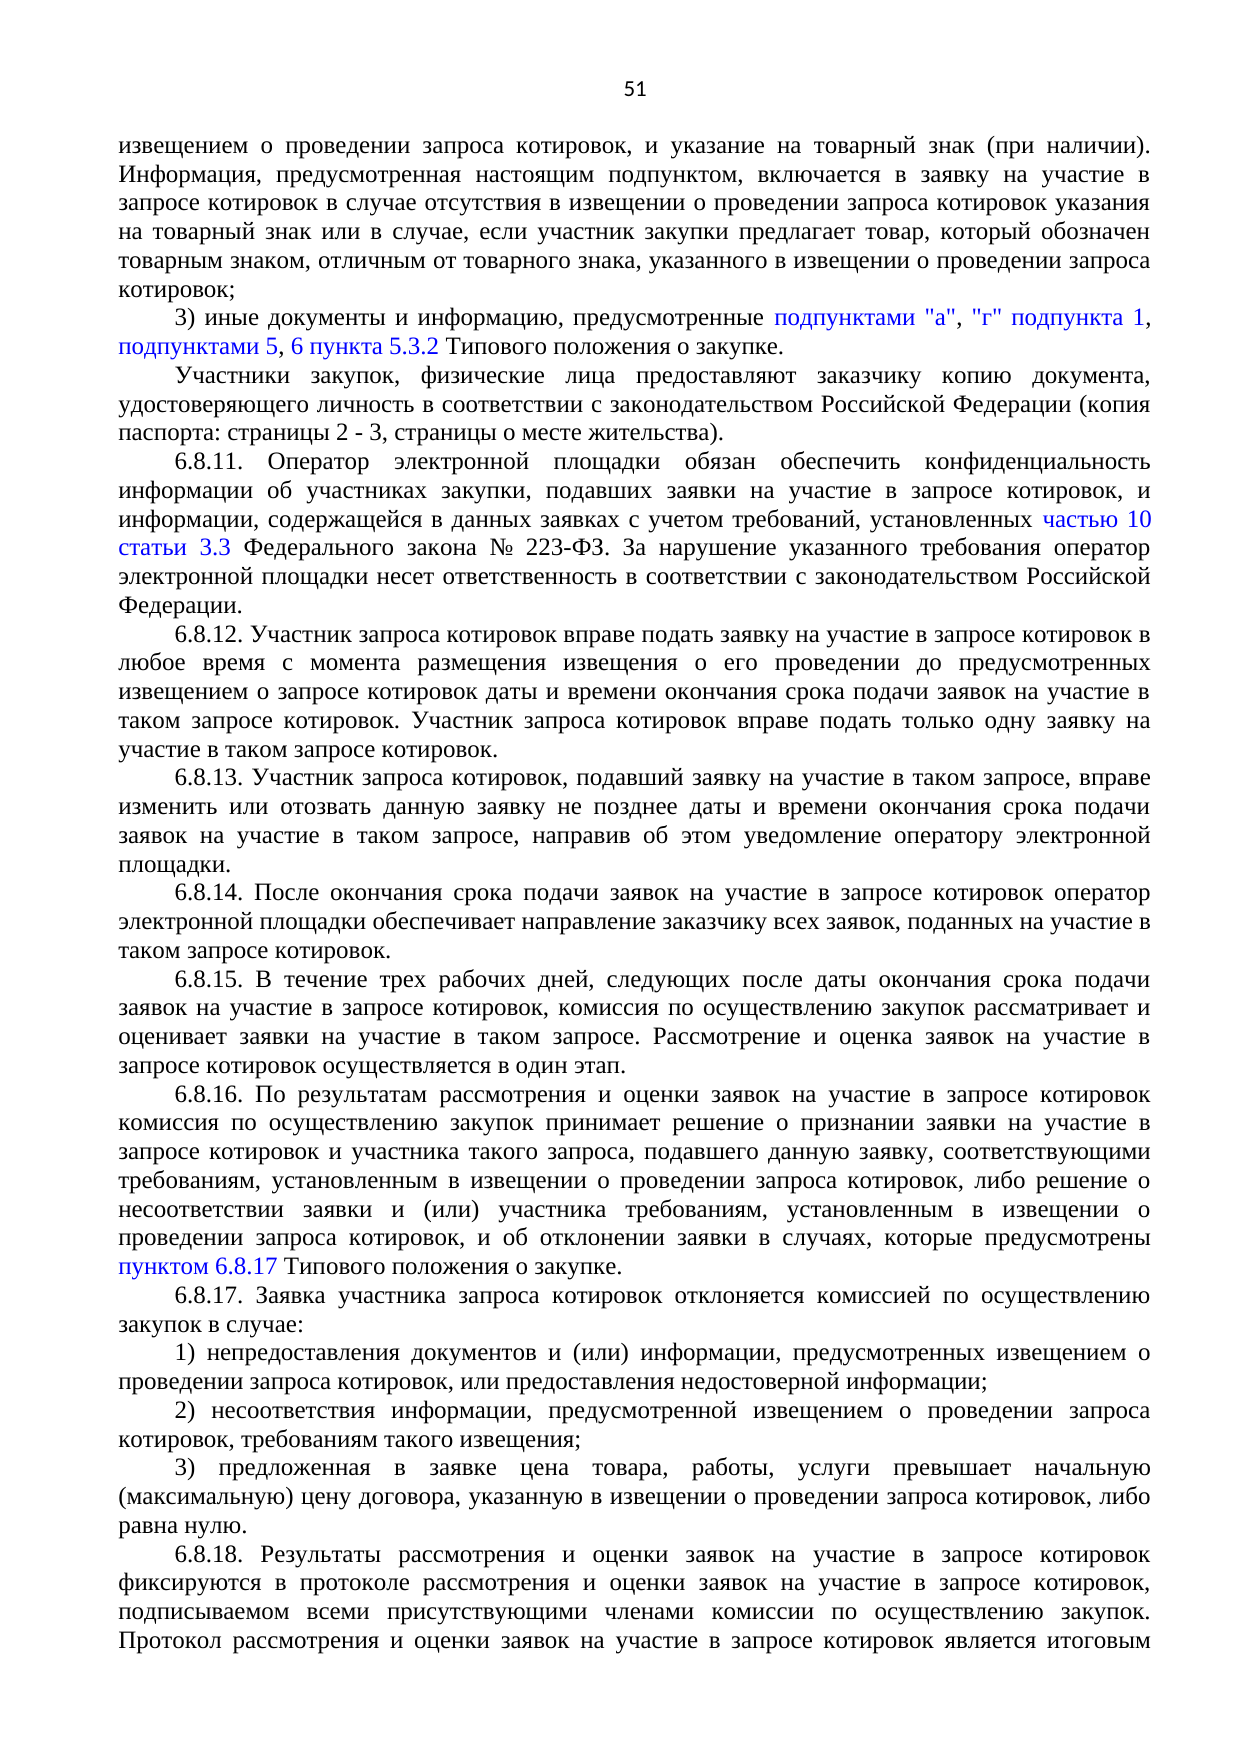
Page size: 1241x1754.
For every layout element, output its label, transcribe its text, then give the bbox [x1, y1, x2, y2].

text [118, 1539, 1152, 1654]
text 1) непредоставления документов и (или) информации, предусмотренных извещением о проведении запроса котировок, или предоставления недостоверной информации; [118, 1337, 1152, 1395]
text 6.8.13. Участник запроса котировок, подавший заявку на участие в таком запросе, вправе изменить или отозвать данную заявку не позднее даты и времени окончания срока подачи заявок на участие в таком запросе, направив об этом уведомление оператору электронной площадки. [118, 762, 1152, 877]
text Участники закупок, физические лица предоставляют заказчику копию документа, удостоверяющего личность в соответствии с законодательством Российской Федерации (копия паспорта: страницы 2 - 3, страницы о месте жительства). [118, 360, 1152, 446]
text 6.8.16. По результатам рассмотрения и оценки заявок на участие в запросе котировок комиссия по осуществлению закупок принимает решение о признании заявки на участие в запросе котировок и участника такого запроса, подавшего данную заявку, соответствующими требованиям, установленным в извещении о проведении запроса котировок, либо решение о несоответствии заявки и (или) участника требованиям, установленным в извещении о проведении запроса котировок, и об отклонении заявки в случаях, которые предусмотрены пунктом 6.8.17 Типового положения о закупке. [118, 1079, 1152, 1280]
text 2) несоответствия информации, предусмотренной извещением о проведении запроса котировок, требованиям такого извещения; [118, 1395, 1152, 1452]
text 6.8.17. Заявка участника запроса котировок отклоняется комиссией по осуществлению закупок в случае: [118, 1280, 1152, 1337]
text 6.8.12. Участник запроса котировок вправе подать заявку на участие в запросе котировок в любое время с момента размещения извещения о его проведении до предусмотренных извещением о запросе котировок даты и времени окончания срока подачи заявок на участие в таком запросе котировок. Участник запроса котировок вправе подать только одну заявку на участие в таком запросе котировок. [118, 619, 1152, 762]
text 6.8.14. После окончания срока подачи заявок на участие в запросе котировок оператор электронной площадки обеспечивает направление заказчику всех заявок, поданных на участие в таком запросе котировок. [118, 877, 1152, 964]
text 3) предложенная в заявке цена товара, работы, услуги превышает начальную (максимальную) цену договора, указанную в извещении о проведении запроса котировок, либо равна нулю. [118, 1452, 1152, 1539]
text 6.8.11. Оператор электронной площадки обязан обеспечить конфиденциальность информации об участниках закупки, подавших заявки на участие в запросе котировок, и информации, содержащейся в данных заявках с учетом требований, установленных частью 10 статьи 3.3 Федерального закона № 223-ФЗ. За нарушение указанного требования оператор электронной площадки несет ответственность в соответствии с законодательством Российской Федерации. [118, 446, 1152, 619]
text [118, 130, 1152, 302]
text 3) иные документы и информацию, предусмотренные подпунктами "а", "г" подпункта 1, подпунктами 5, 6 пункта 5.3.2 Типового положения о закупке. [118, 302, 1152, 360]
text 6.8.15. В течение трех рабочих дней, следующих после даты окончания срока подачи заявок на участие в запросе котировок, комиссия по осуществлению закупок рассматривает и оценивает заявки на участие в таком запросе. Рассмотрение и оценка заявок на участие в запросе котировок осуществляется в один этап. [118, 964, 1152, 1079]
